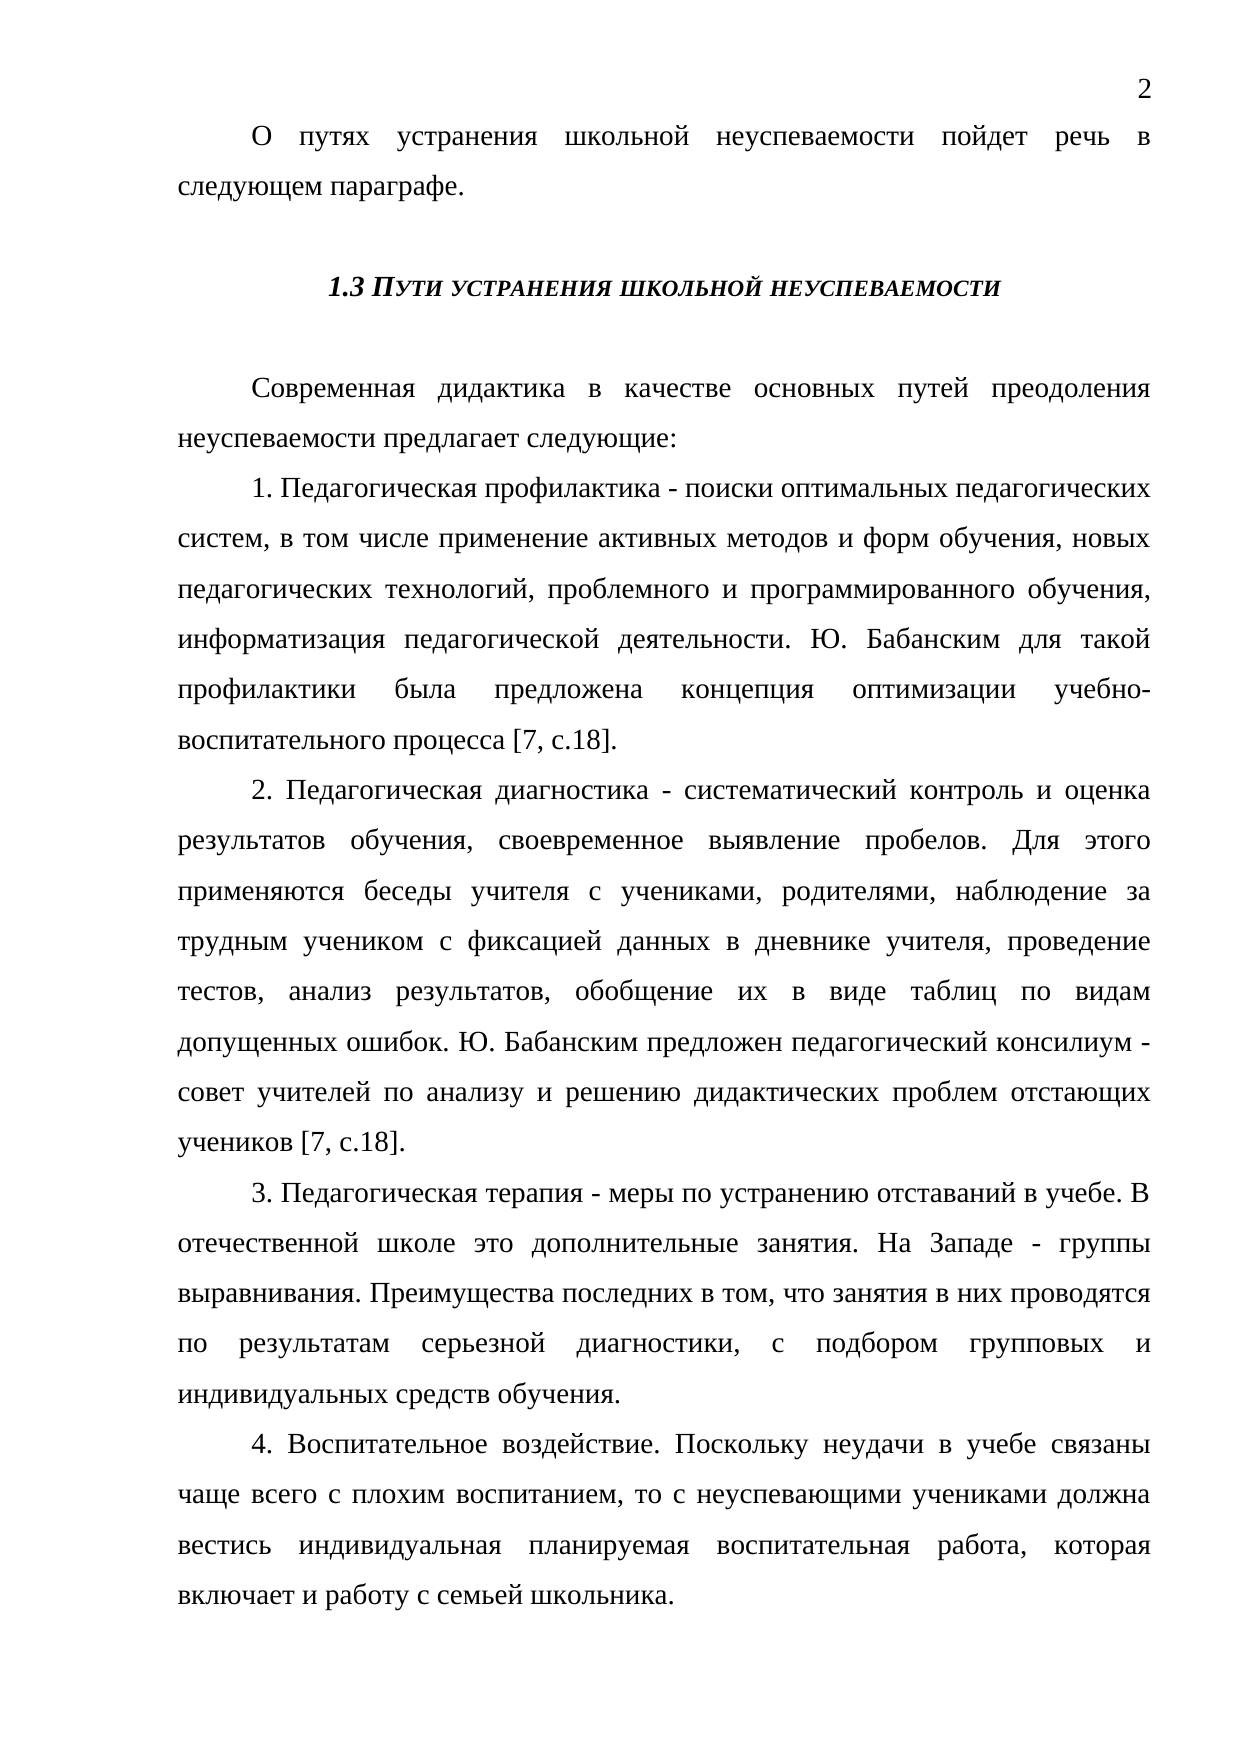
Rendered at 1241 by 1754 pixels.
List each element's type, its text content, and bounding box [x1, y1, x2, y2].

text Современная дидактика в качестве основных путей преодоления неуспеваемости предлагает следующие: [177, 370, 1152, 453]
text 3. Педагогическая терапия - меры по устранению отставаний в учебе. В отечественной школе это дополнительные занятия. На Западе - группы выравнивания. Преимущества последних в том, что занятия в них проводятся по результатам серьезной диагностики, с подбором групповых и индивидуальных средств обучения. [177, 1175, 1152, 1409]
text 1. Педагогическая профилактика - поиски оптимальных педагогических систем, в том числе применение активных методов и форм обучения, новых педагогических технологий, проблемного и программированного обучения, информатизация педагогической деятельности. Ю. Бабанским для такой профилактики была предложена концепция оптимизации учебно-воспитательного процесса [7, с.18]. [177, 470, 1152, 755]
text 4. Воспитательное воздействие. Поскольку неудачи в учебе связаны чаще всего с плохим воспитанием, то с неуспевающими учениками должна вестись индивидуальная планируемая воспитательная работа, которая включает и работу с семьей школьника. [177, 1426, 1152, 1611]
text О путях устранения школьной неуспеваемости пойдет речь в следующем параграфе. [177, 118, 1152, 202]
subtitle 1.3 Пути устранения школьной неуспеваемости [177, 269, 1152, 303]
text 2. Педагогическая диагностика - систематический контроль и оценка результатов обучения, своевременное выявление пробелов. Для этого применяются беседы учителя с учениками, родителями, наблюдение за трудным учеником с фиксацией данных в дневнике учителя, проведение тестов, анализ результатов, обобщение их в виде таблиц по видам допущенных ошибок. Ю. Бабанским предложен педагогический консилиум - совет учителей по анализу и решению дидактических проблем отстающих учеников [7, с.18]. [177, 772, 1152, 1158]
